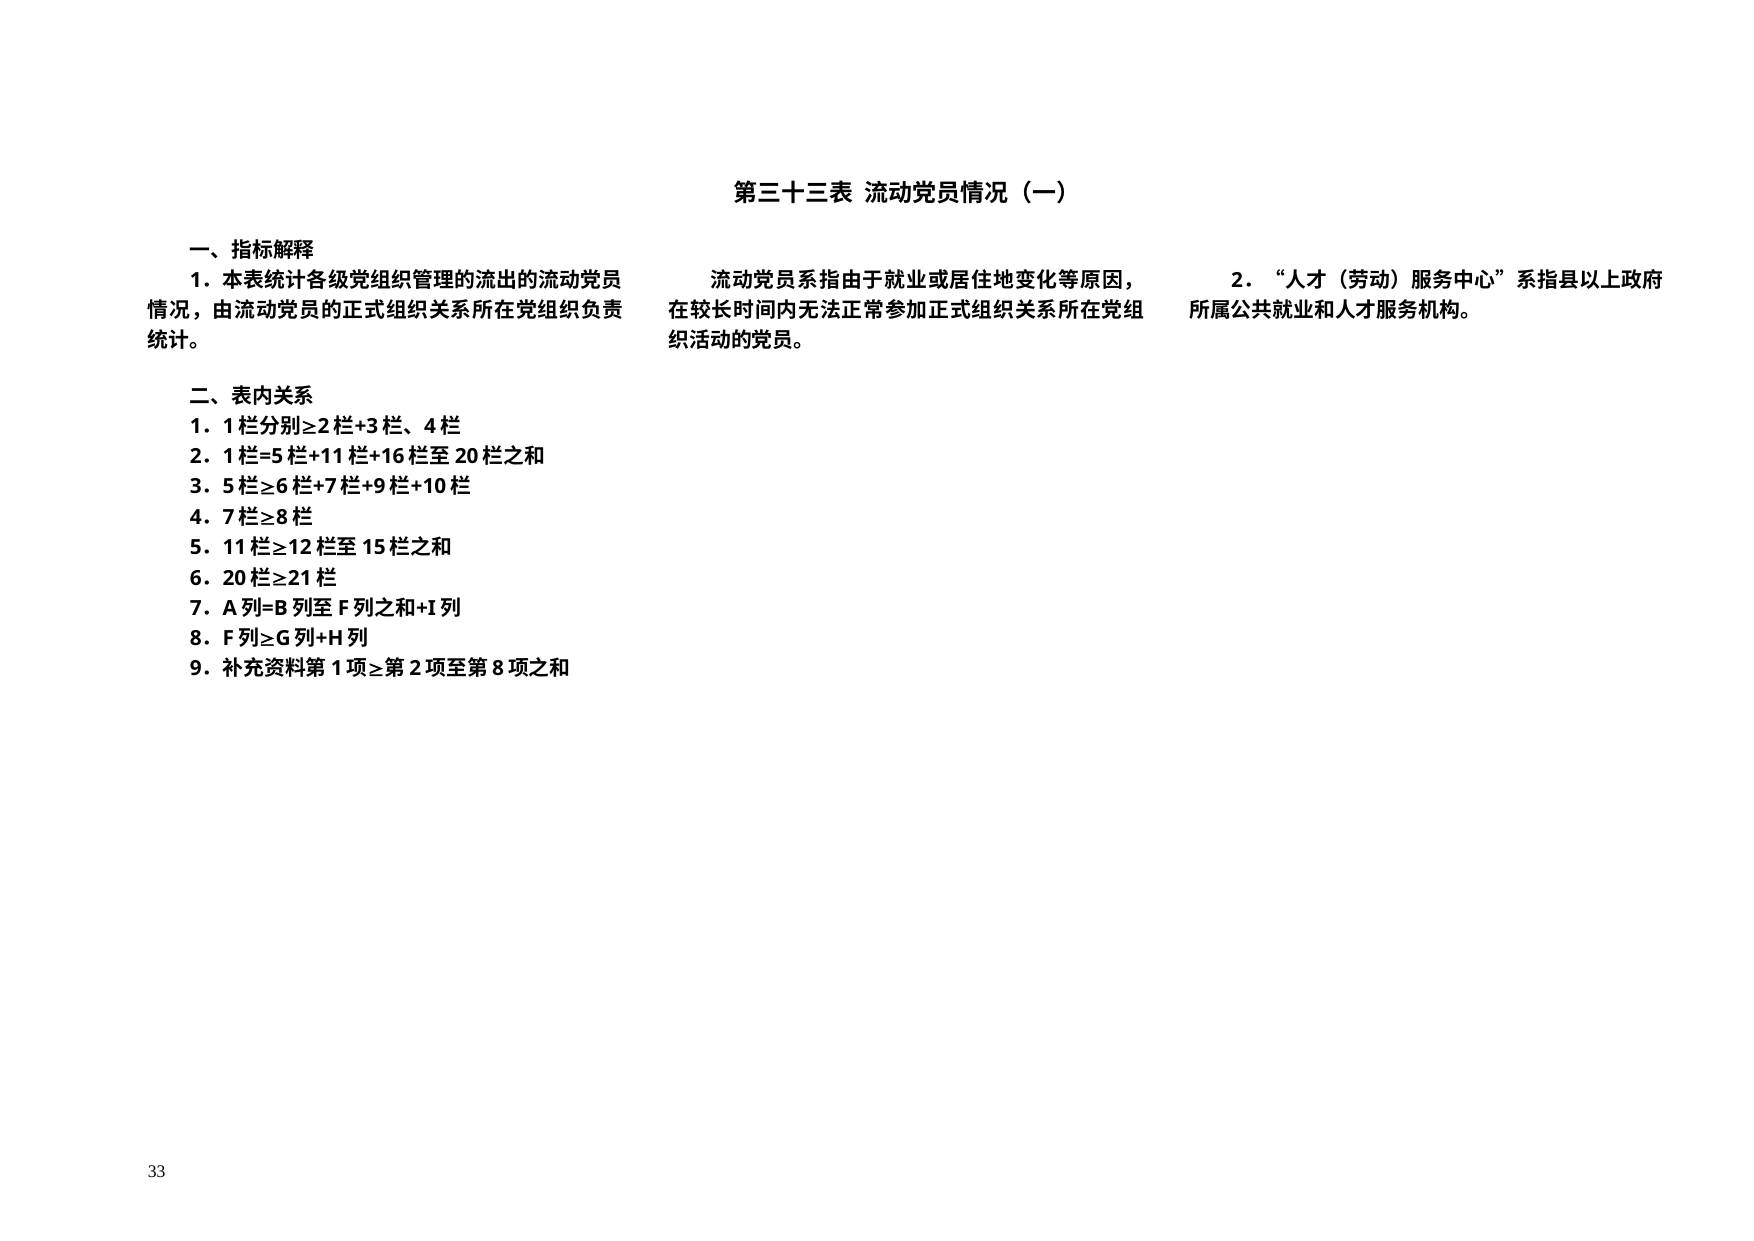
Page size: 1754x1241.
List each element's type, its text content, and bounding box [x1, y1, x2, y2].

text 6．20栏21栏 [148, 561, 624, 591]
text 一、指标解释 [148, 233, 1665, 263]
text 第三十三表 流动党员情况（一） [148, 173, 1665, 208]
text 4．7栏8栏 [148, 500, 624, 530]
text 3．5栏6栏+7栏+9栏+10栏 [148, 470, 624, 500]
text 1．1栏分别2栏+3栏、4栏 [148, 409, 624, 439]
text 9．补充资料第1项第2项至第8项之和 [148, 652, 624, 682]
text 2．“人才（劳动）服务中心”系指县以上政府所属公共就业和人才服务机构。 [1189, 263, 1665, 324]
text 8．F列G列+H列 [148, 621, 624, 652]
text 1．本表统计各级党组织管理的流出的流动党员情况，由流动党员的正式组织关系所在党组织负责统计。 [148, 263, 624, 354]
text 7．A列=B列至F列之和+I列 [148, 591, 624, 621]
text 二、表内关系 [148, 379, 1665, 409]
text 5．11栏12栏至15栏之和 [148, 530, 624, 561]
text 2．1栏=5栏+11栏+16栏至20栏之和 [148, 439, 624, 470]
text 流动党员系指由于就业或居住地变化等原因，在较长时间内无法正常参加正式组织关系所在党组织活动的党员。 [668, 263, 1144, 354]
